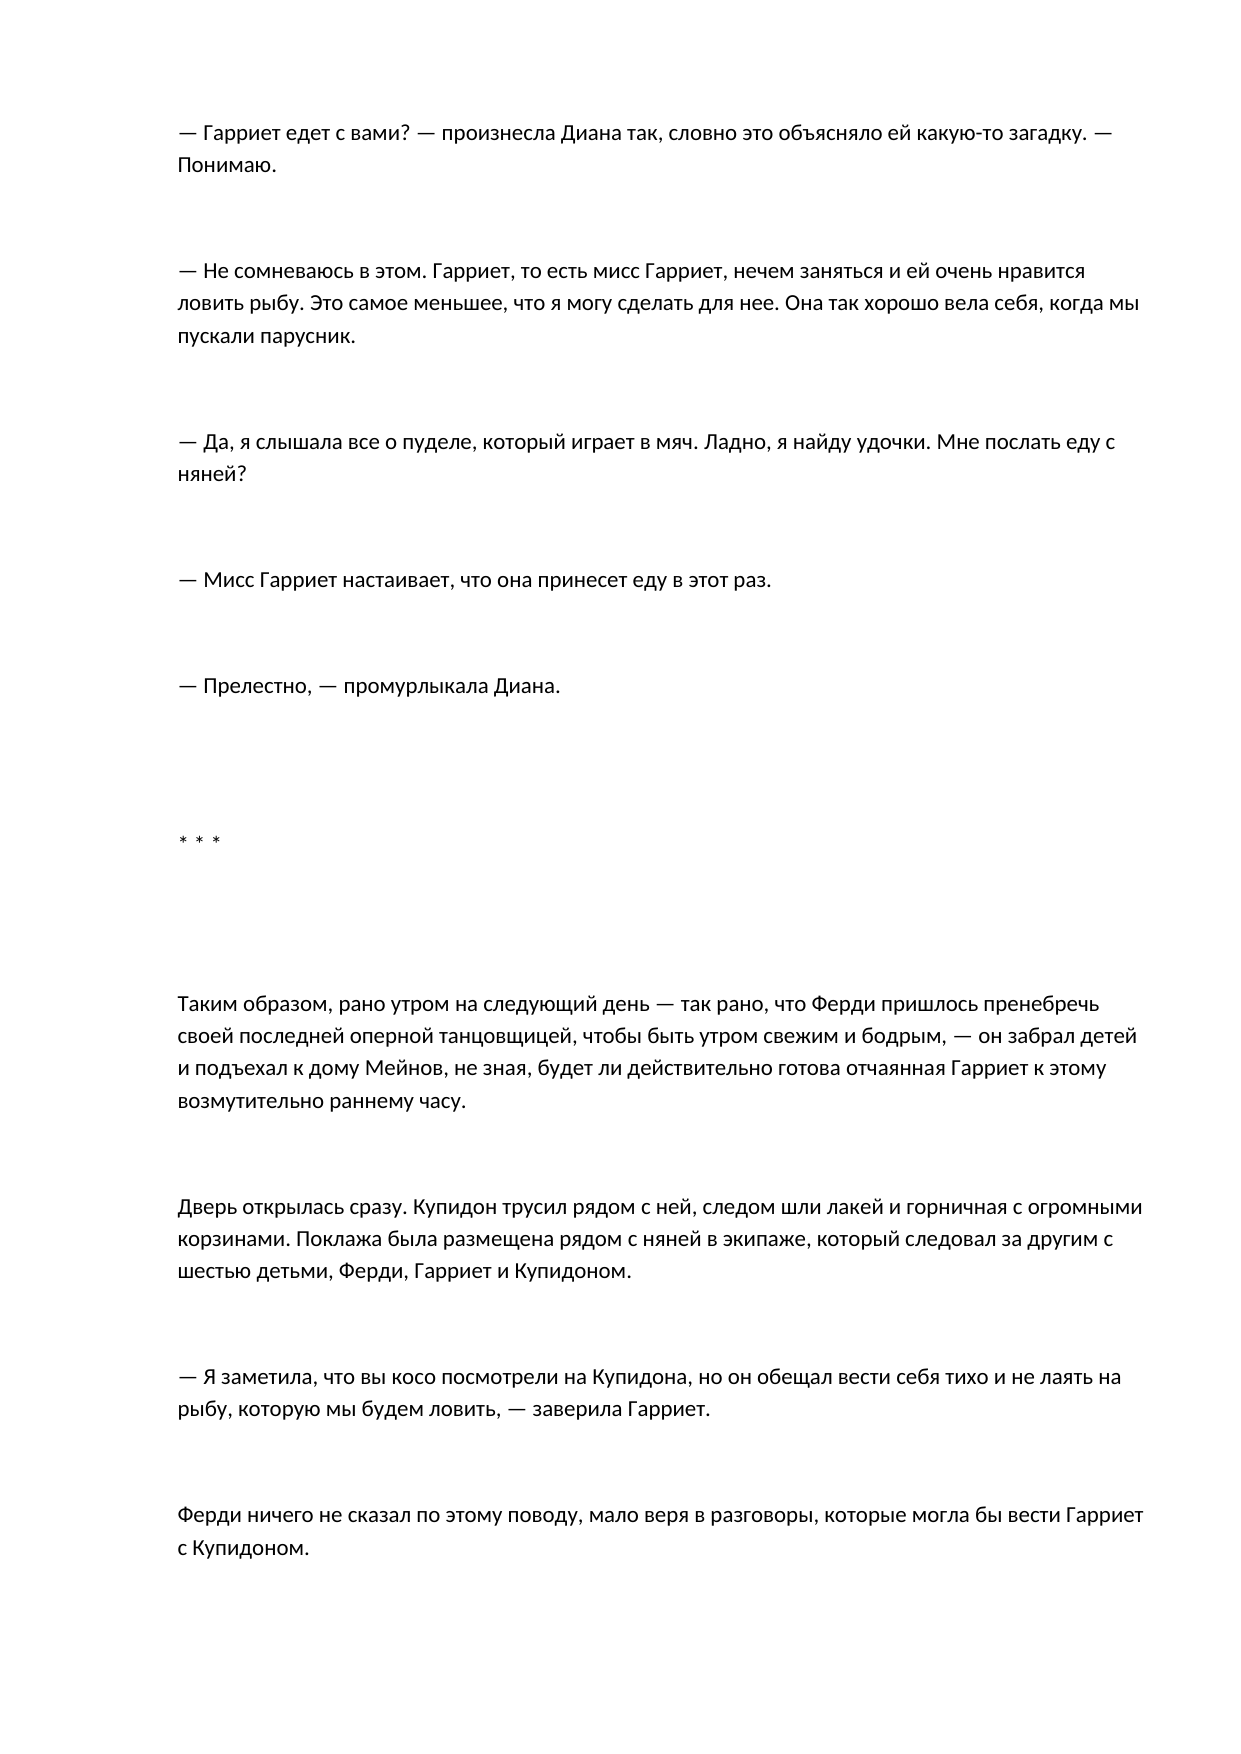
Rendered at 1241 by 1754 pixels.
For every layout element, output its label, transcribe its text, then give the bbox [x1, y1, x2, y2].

text — Гарриет едет с вами? — произнесла Диана так, словно это объясняло ей какую-то загадку. — Понимаю. [177, 118, 1152, 178]
text * * * [177, 830, 1152, 858]
text — Я заметила, что вы косо посмотрели на Купидона, но он обещал вести себя тихо и не лаять на рыбу, которую мы будем ловить, — заверила Гарриет. [177, 1362, 1152, 1422]
text — Мисс Гарриет настаивает, что она принесет еду в этот раз. [177, 565, 1152, 593]
text — Прелестно, — промурлыкала Диана. [177, 671, 1152, 699]
text — Да, я слышала все о пуделе, который играет в мяч. Ладно, я найду удочки. Мне послать еду с няней? [177, 427, 1152, 487]
text Дверь открылась сразу. Купидон трусил рядом с ней, следом шли лакей и горничная с огромными корзинами. Поклажа была размещена рядом с няней в экипаже, который следовал за другим с шестью детьми, Ферди, Гарриет и Купидоном. [177, 1192, 1152, 1284]
text Таким образом, рано утром на следующий день — так рано, что Ферди пришлось пренебречь своей последней оперной танцовщицей, чтобы быть утром свежим и бодрым, — он забрал детей и подъехал к дому Мейнов, не зная, будет ли действительно готова отчаянная Гарриет к этому возмутительно раннему часу. [177, 989, 1152, 1114]
text Ферди ничего не сказал по этому поводу, мало веря в разговоры, которые могла бы вести Гарриет с Купидоном. [177, 1500, 1152, 1561]
text — Не сомневаюсь в этом. Гарриет, то есть мисс Гарриет, нечем заняться и ей очень нравится ловить рыбу. Это самое меньшее, что я могу сделать для нее. Она так хорошо вела себя, когда мы пускали парусник. [177, 256, 1152, 349]
